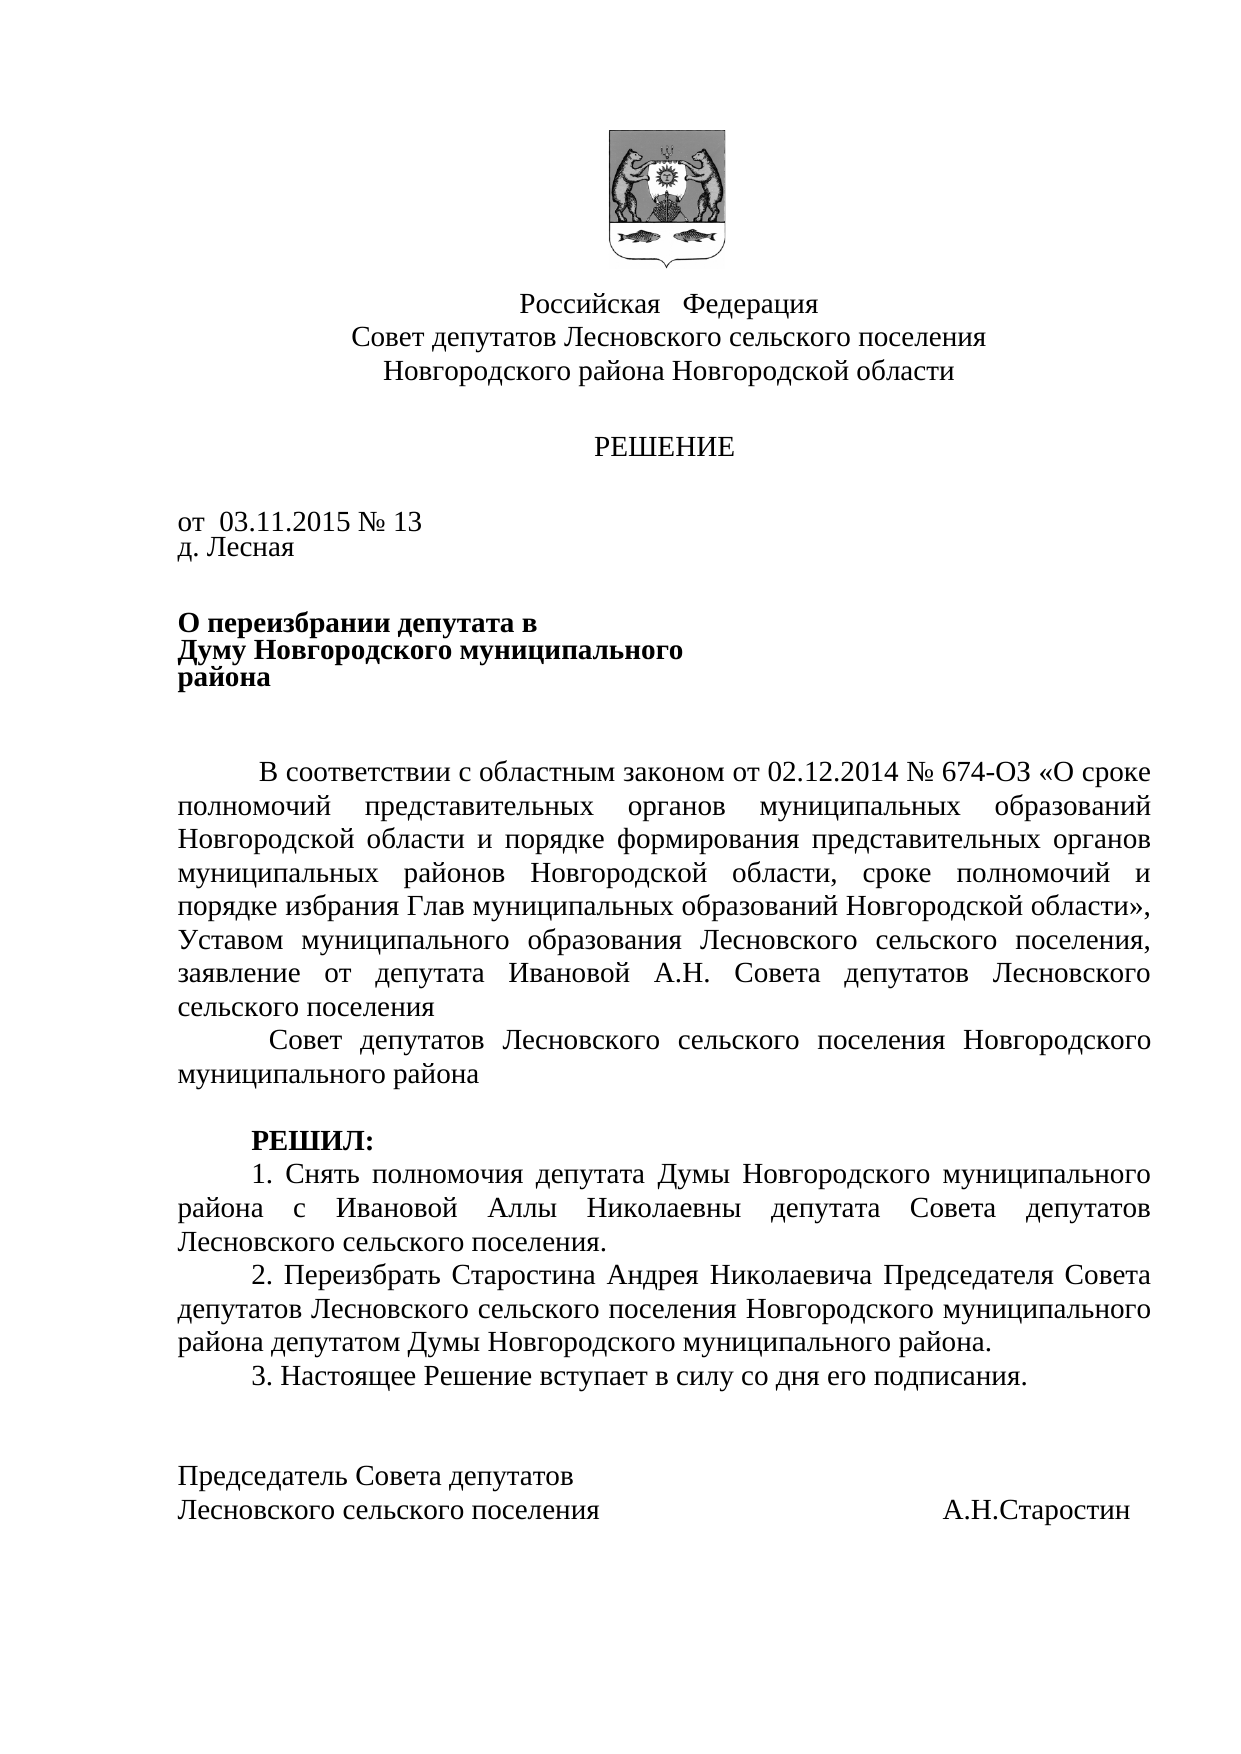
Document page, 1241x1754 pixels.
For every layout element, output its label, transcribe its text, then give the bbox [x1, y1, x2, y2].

text В соответствии с областным законом от 02.12.2014 № 674-ОЗ «О сроке полномочий представительных органов муниципальных образований Новгородской области и порядке формирования представительных органов муниципальных районов Новгородской области, сроке полномочий и порядке избрания Глав муниципальных образований Новгородской области», Уставом муниципального образования Лесновского сельского поселения, заявление от депутата Ивановой А.Н. Совета депутатов Лесновского сельского поселения [177, 754, 1152, 1022]
text Новгородского района Новгородской области [177, 353, 1160, 386]
text района [177, 665, 1152, 692]
text от 03.11.2015 № 13 [177, 511, 1152, 536]
text 2. Переизбрать Старостина Андрея Николаевича Председателя Совета депутатов Лесновского сельского поселения Новгородского муниципального района депутатом Думы Новгородского муниципального района. [177, 1257, 1152, 1358]
text Российская Федерация [177, 286, 1160, 319]
text Председатель Совета депутатов [177, 1458, 1152, 1492]
text Думу Новгородского муниципального [177, 638, 1152, 665]
text 1. Снять полномочия депутата Думы Новгородского муниципального района с Ивановой Аллы Николаевны депутата Совета депутатов Лесновского сельского поселения. [177, 1157, 1152, 1257]
text Совет депутатов Лесновского сельского поселения [177, 319, 1160, 353]
text О переизбрании депутата в [177, 611, 1152, 638]
text Лесновского сельского поселения А.Н.Старостин [177, 1492, 1152, 1526]
text РЕШИЛ: [177, 1123, 1152, 1157]
text РЕШЕНИЕ [177, 436, 1152, 461]
text 3. Настоящее Решение вступает в силу со дня его подписания. [177, 1358, 1152, 1391]
text д. Лесная [177, 536, 1152, 561]
text Совет депутатов Лесновского сельского поселения Новгородского муниципального района [177, 1022, 1152, 1089]
